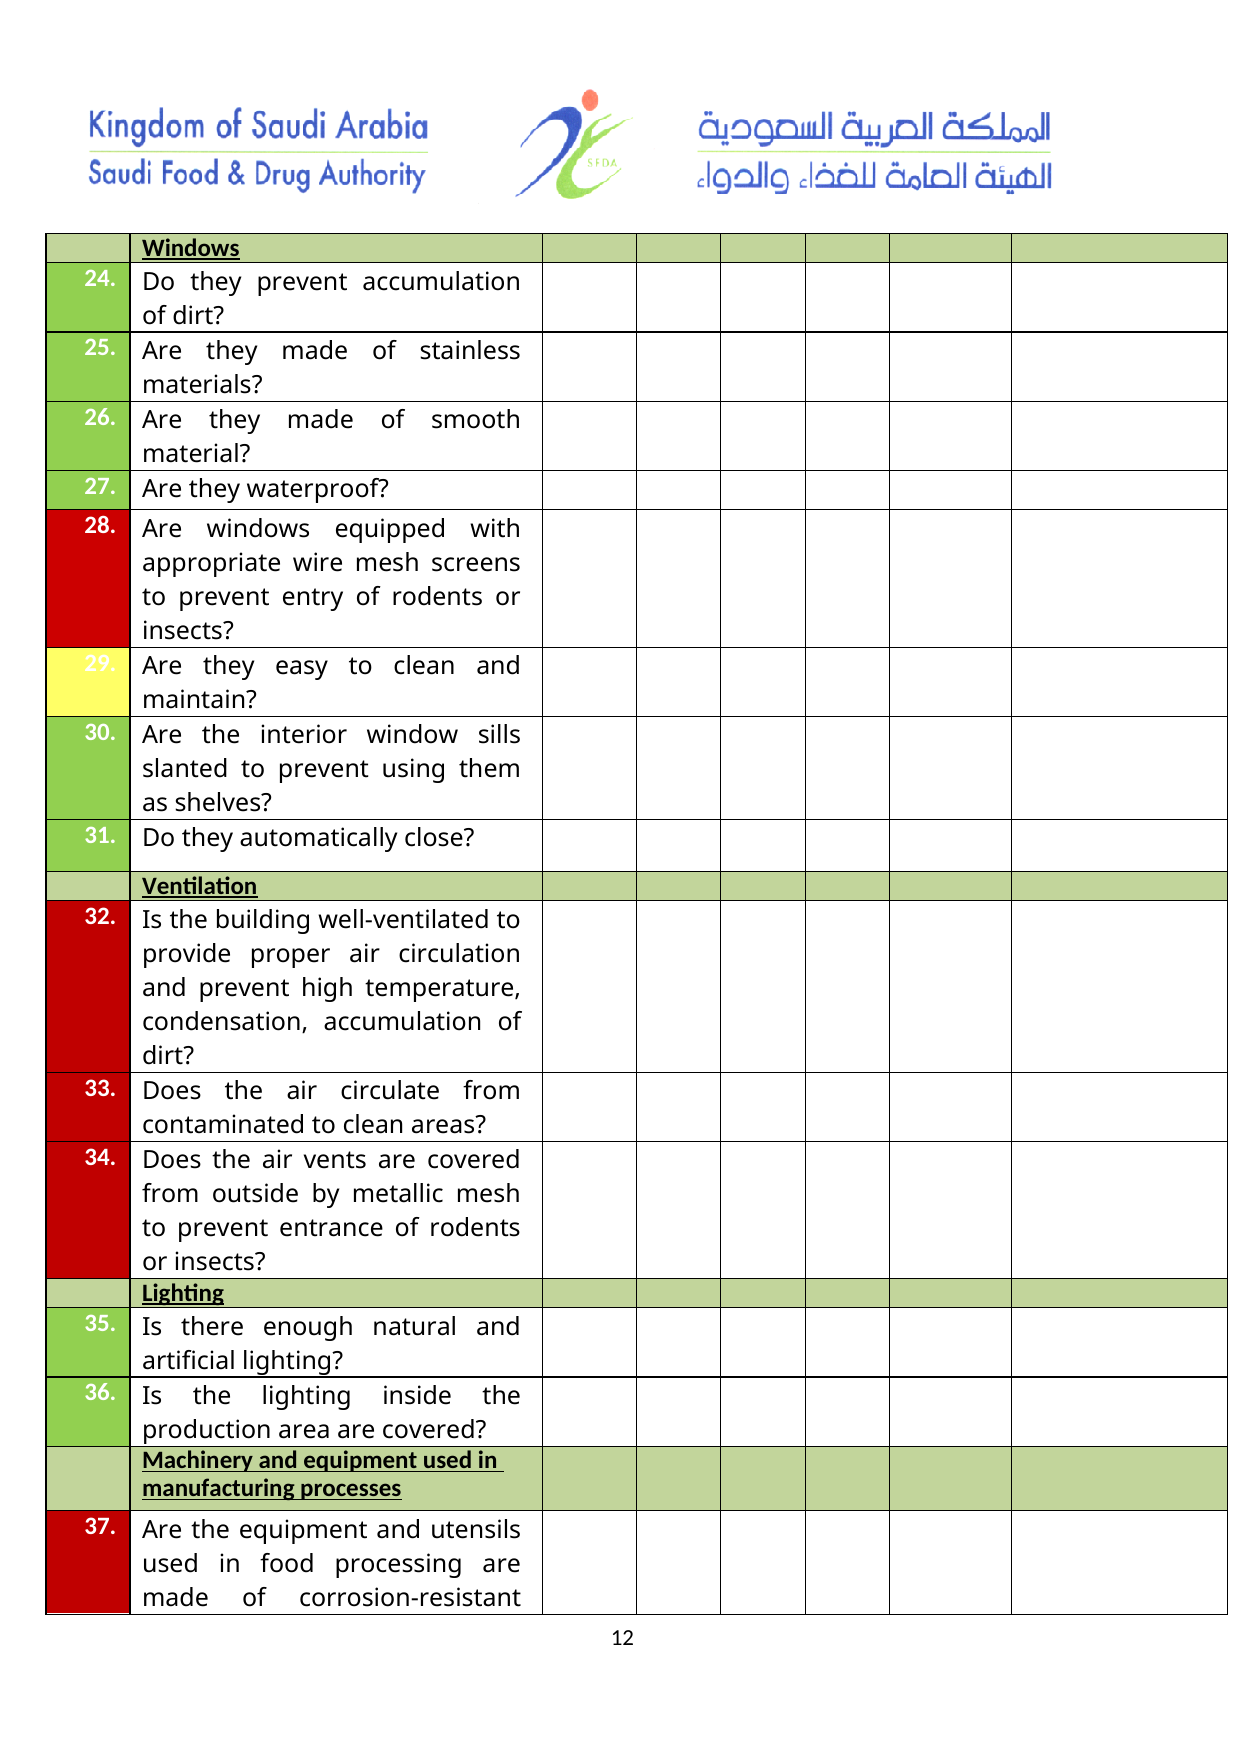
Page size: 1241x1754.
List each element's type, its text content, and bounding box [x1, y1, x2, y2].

table_cell [543, 648, 636, 716]
table_cell [543, 1142, 636, 1278]
table_cell [637, 333, 720, 401]
table_cell [1012, 1308, 1227, 1376]
table_cell [890, 333, 1011, 401]
table_cell [1012, 1511, 1227, 1613]
table_cell [721, 234, 805, 262]
table_cell [543, 1279, 636, 1307]
table_cell [543, 263, 636, 331]
table_cell Are windows equipped with appropriate wire mesh screens to prevent entry of rodents or insects? [131, 510, 542, 647]
table_cell [637, 234, 720, 262]
table_cell [47, 820, 129, 871]
table_cell [1012, 648, 1227, 716]
table_cell [637, 1073, 720, 1141]
table_cell [637, 1511, 720, 1613]
table_cell [721, 648, 805, 716]
table_cell Are the equipment and utensils used in food processing are made of corrosion-resistant material and bear washing and sterilization? [131, 1511, 542, 1613]
table_cell Windows [131, 234, 542, 262]
table_cell [47, 1073, 129, 1141]
table_cell [637, 1279, 720, 1307]
table_cell [47, 510, 129, 647]
table_cell [47, 333, 129, 401]
table_cell [721, 1447, 805, 1510]
table_cell [543, 1447, 636, 1510]
table_cell [806, 333, 889, 401]
table_cell Is there enough natural and artificial lighting? [131, 1308, 542, 1376]
table_cell [1012, 901, 1227, 1072]
table_cell [806, 1447, 889, 1510]
table_cell Lighting [131, 1279, 542, 1307]
table_cell [721, 872, 805, 900]
table_cell [1012, 1142, 1227, 1278]
table_cell [721, 471, 805, 509]
table_cell [890, 402, 1011, 470]
table_cell Ventilation [131, 872, 542, 900]
table_cell [637, 471, 720, 509]
table_cell [806, 471, 889, 509]
table_cell [637, 1378, 720, 1446]
table_cell [47, 234, 129, 262]
table_cell [806, 648, 889, 716]
table_cell [806, 510, 889, 647]
table_cell [721, 1279, 805, 1307]
table_cell [806, 1511, 889, 1613]
table_cell [721, 1511, 805, 1613]
table_cell [1012, 402, 1227, 470]
table_cell [721, 402, 805, 470]
table_cell [637, 872, 720, 900]
table_cell [543, 901, 636, 1072]
table_cell [721, 1308, 805, 1376]
table_cell [47, 263, 129, 331]
table_cell [890, 1073, 1011, 1141]
table_cell [890, 263, 1011, 331]
table_cell [890, 648, 1011, 716]
table_cell [47, 1378, 129, 1446]
table_cell [47, 1447, 129, 1510]
table_cell Are they easy to clean and maintain? [131, 648, 542, 716]
table_cell [806, 717, 889, 819]
table_cell [1012, 1378, 1227, 1446]
table_cell [1012, 471, 1227, 509]
table_cell [721, 901, 805, 1072]
table_cell [721, 263, 805, 331]
table_cell Machinery and equipment used in manufacturing processes [131, 1447, 542, 1510]
table_cell [1012, 510, 1227, 647]
table_cell [543, 1308, 636, 1376]
table_cell [47, 1142, 129, 1278]
table_cell [47, 471, 129, 509]
table_cell [47, 872, 129, 900]
table_cell [47, 402, 129, 470]
table_cell [890, 1142, 1011, 1278]
table_cell [1012, 1279, 1227, 1307]
table_cell Do they automatically close? [131, 820, 542, 871]
table_cell [890, 1511, 1011, 1613]
table_cell [543, 872, 636, 900]
table_cell [890, 1378, 1011, 1446]
table_cell [721, 717, 805, 819]
table_cell [543, 1073, 636, 1141]
picture [83, 73, 1057, 205]
table_cell [637, 1142, 720, 1278]
table_cell [1012, 1447, 1227, 1510]
table_cell [543, 510, 636, 647]
table_cell [890, 901, 1011, 1072]
table_cell [890, 510, 1011, 647]
table_cell [721, 333, 805, 401]
table_cell [637, 648, 720, 716]
table_cell [637, 263, 720, 331]
table_cell Do they prevent accumulation of dirt? [131, 263, 542, 331]
table_cell Is the building well-ventilated to provide proper air circulation and prevent high temperature, condensation, accumulation of dirt? [131, 901, 542, 1072]
table_cell [637, 901, 720, 1072]
table_cell [543, 471, 636, 509]
table_cell [806, 263, 889, 331]
table_cell [543, 717, 636, 819]
table_cell [890, 234, 1011, 262]
table_cell Are they waterproof? [131, 471, 542, 509]
table_cell [1012, 263, 1227, 331]
table_cell [47, 1511, 129, 1613]
table_cell Are they made of smooth material? [131, 402, 542, 470]
table_cell [890, 717, 1011, 819]
table_cell [1012, 717, 1227, 819]
table_cell [47, 717, 129, 819]
table_cell [721, 1073, 805, 1141]
table_cell [1012, 234, 1227, 262]
table_cell [806, 1308, 889, 1376]
table_cell [890, 820, 1011, 871]
table_cell Does the air vents are covered from outside by metallic mesh to prevent entrance of rodents or insects? [131, 1142, 542, 1278]
table_cell [543, 402, 636, 470]
table_cell [637, 510, 720, 647]
table_cell [1012, 333, 1227, 401]
table_cell [806, 234, 889, 262]
table_cell [806, 1142, 889, 1278]
table_cell [637, 820, 720, 871]
table_cell [543, 1378, 636, 1446]
table_cell [721, 510, 805, 647]
table_cell [806, 1378, 889, 1446]
table_cell Does the air circulate from contaminated to clean areas? [131, 1073, 542, 1141]
table_cell [47, 648, 129, 716]
table_cell [890, 1308, 1011, 1376]
table_cell Is the lighting inside the production area are covered? [131, 1378, 542, 1446]
table_cell [47, 1279, 129, 1307]
table_cell [637, 1308, 720, 1376]
table_cell [47, 901, 129, 1072]
table_cell [806, 901, 889, 1072]
table_cell [47, 1308, 129, 1376]
table_cell [543, 820, 636, 871]
table_cell [721, 1378, 805, 1446]
table_cell [543, 234, 636, 262]
table_cell [890, 1279, 1011, 1307]
table_cell [1012, 820, 1227, 871]
table_cell [1012, 1073, 1227, 1141]
table_cell Are the interior window sills slanted to prevent using them as shelves? [131, 717, 542, 819]
table_cell [543, 333, 636, 401]
table_cell [806, 820, 889, 871]
table_cell [806, 1073, 889, 1141]
table_cell [806, 872, 889, 900]
table_cell [1012, 872, 1227, 900]
table_cell [890, 1447, 1011, 1510]
table_cell [637, 402, 720, 470]
table_cell [721, 820, 805, 871]
table_cell [543, 1511, 636, 1613]
table_cell [890, 471, 1011, 509]
table_cell [721, 1142, 805, 1278]
table_cell [637, 1447, 720, 1510]
table_cell [806, 402, 889, 470]
table_cell [806, 1279, 889, 1307]
table_cell [637, 717, 720, 819]
table_cell [890, 872, 1011, 900]
table_cell Are they made of stainless materials? [131, 333, 542, 401]
